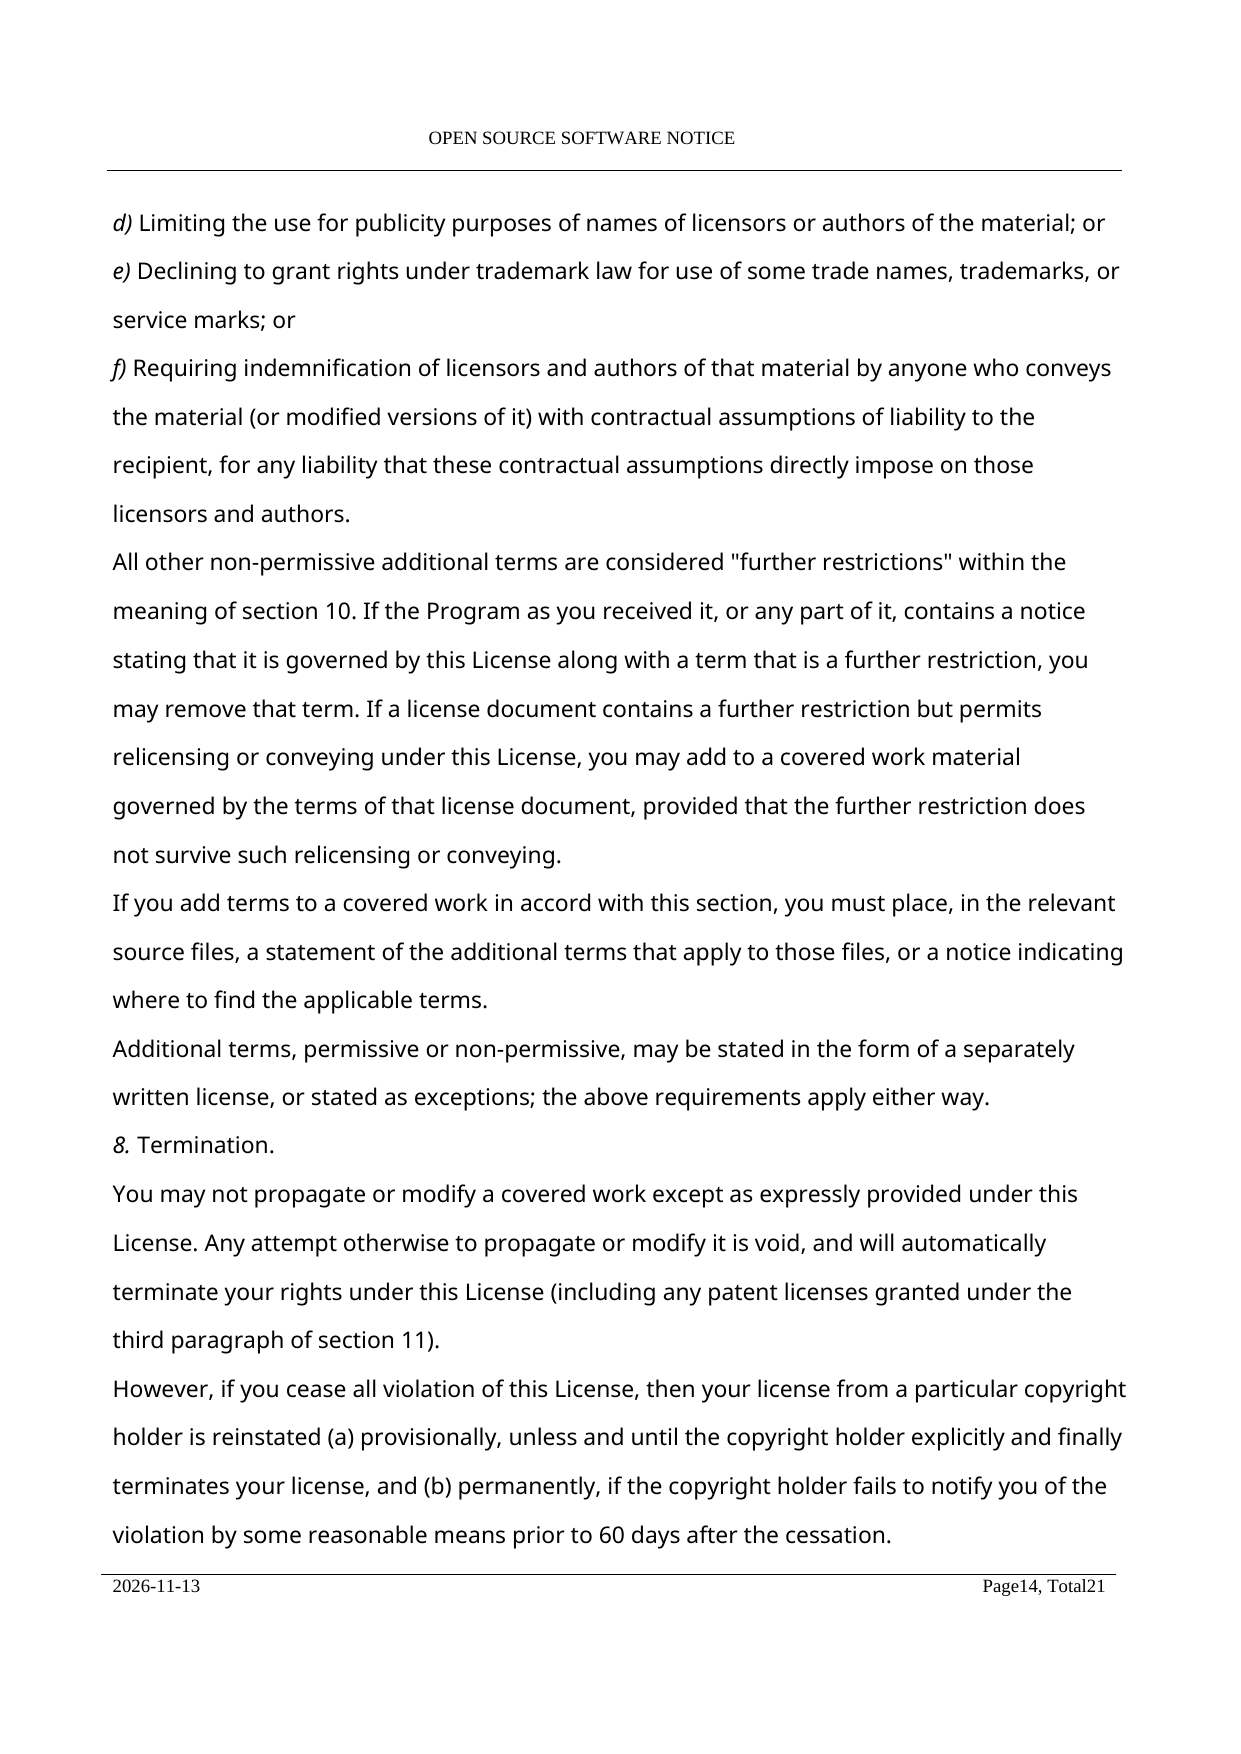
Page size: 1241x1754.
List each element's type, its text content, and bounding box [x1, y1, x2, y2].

text If you add terms to a covered work in accord with this section, you must place, in the relevant source files, a statement of the additional terms that apply to those files, or a notice indicating where to find the applicable terms. [112, 886, 1128, 1016]
text Additional terms, permissive or non-permissive, may be stated in the form of a separately written license, or stated as exceptions; the above requirements apply either way. [112, 1032, 1128, 1113]
text d) Limiting the use for publicity purposes of names of licensors or authors of the material; or [112, 206, 1128, 239]
text However, if you cease all violation of this License, then your license from a particular copyright holder is reinstated (a) provisionally, unless and until the copyright holder explicitly and finally terminates your license, and (b) permanently, if the copyright holder fails to notify you of the violation by some reasonable means prior to 60 days after the cessation. [112, 1372, 1128, 1551]
text e) Declining to grant rights under trademark law for use of some trade names, trademarks, or service marks; or [112, 254, 1128, 336]
text All other non-permissive additional terms are considered "further restrictions" within the meaning of section 10. If the Program as you received it, or any part of it, contains a notice stating that it is governed by this License along with a term that is a further restriction, you may remove that term. If a license document contains a further restriction but permits relicensing or conveying under this License, you may add to a covered work material governed by the terms of that license document, provided that the further restriction does not survive such relicensing or conveying. [112, 546, 1128, 871]
text f) Requiring indemnification of licensors and authors of that material by anyone who conveys the material (or modified versions of it) with contractual assumptions of liability to the recipient, for any liability that these contractual assumptions directly impose on those licensors and authors. [112, 351, 1128, 530]
text 8. Termination. You may not propagate or modify a covered work except as expressly provided under this License. Any attempt otherwise to propagate or modify it is void, and will automatically terminate your rights under this License (including any patent licenses granted under the third paragraph of section 11). [112, 1129, 1128, 1356]
